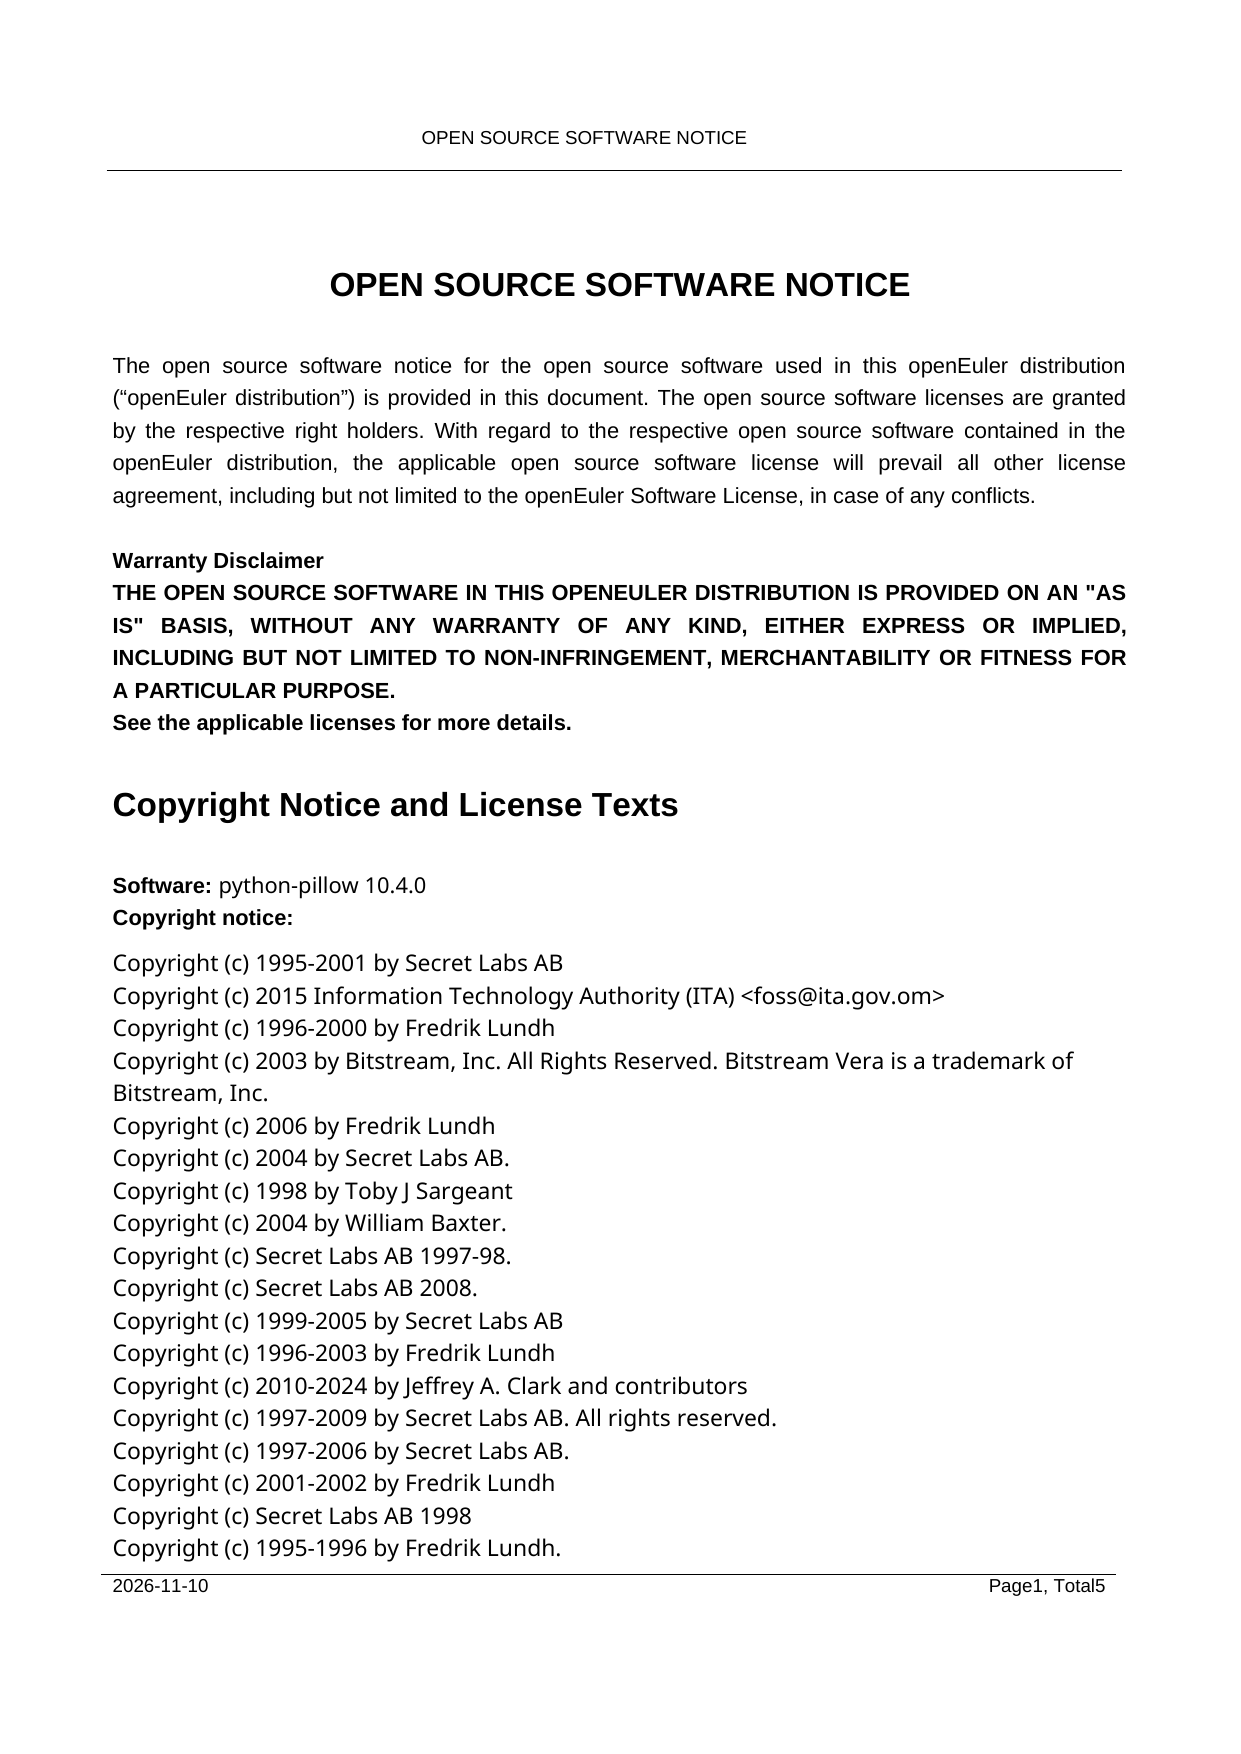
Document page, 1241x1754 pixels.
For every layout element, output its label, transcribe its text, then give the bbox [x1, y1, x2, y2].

text OPEN SOURCE SOFTWARE NOTICE [112, 251, 1128, 316]
text THE OPEN SOURCE SOFTWARE IN THIS OPENEULER DISTRIBUTION IS PROVIDED ON AN "AS IS" BASIS, WITHOUT ANY WARRANTY OF ANY KIND, EITHER EXPRESS OR IMPLIED, INCLUDING BUT NOT LIMITED TO NON-INFRINGEMENT, MERCHANTABILITY OR FITNESS FOR A PARTICULAR PURPOSE. See the applicable licenses for more details. [112, 576, 1128, 739]
text Copyright notice: [112, 901, 1128, 934]
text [112, 947, 1128, 1564]
text The open source software notice for the open source software used in this openEuler distribution (“openEuler distribution”) is provided in this document. The open source software licenses are granted by the respective right holders. With regard to the respective open source software contained in the openEuler distribution, the applicable open source software license will prevail all other license agreement, including but not limited to the openEuler Software License, in case of any conflicts. [112, 349, 1128, 511]
text Copyright Notice and License Texts [112, 771, 1128, 836]
text Warranty Disclaimer [112, 544, 1128, 576]
title Software: python-pillow 10.4.0 [112, 869, 1128, 901]
